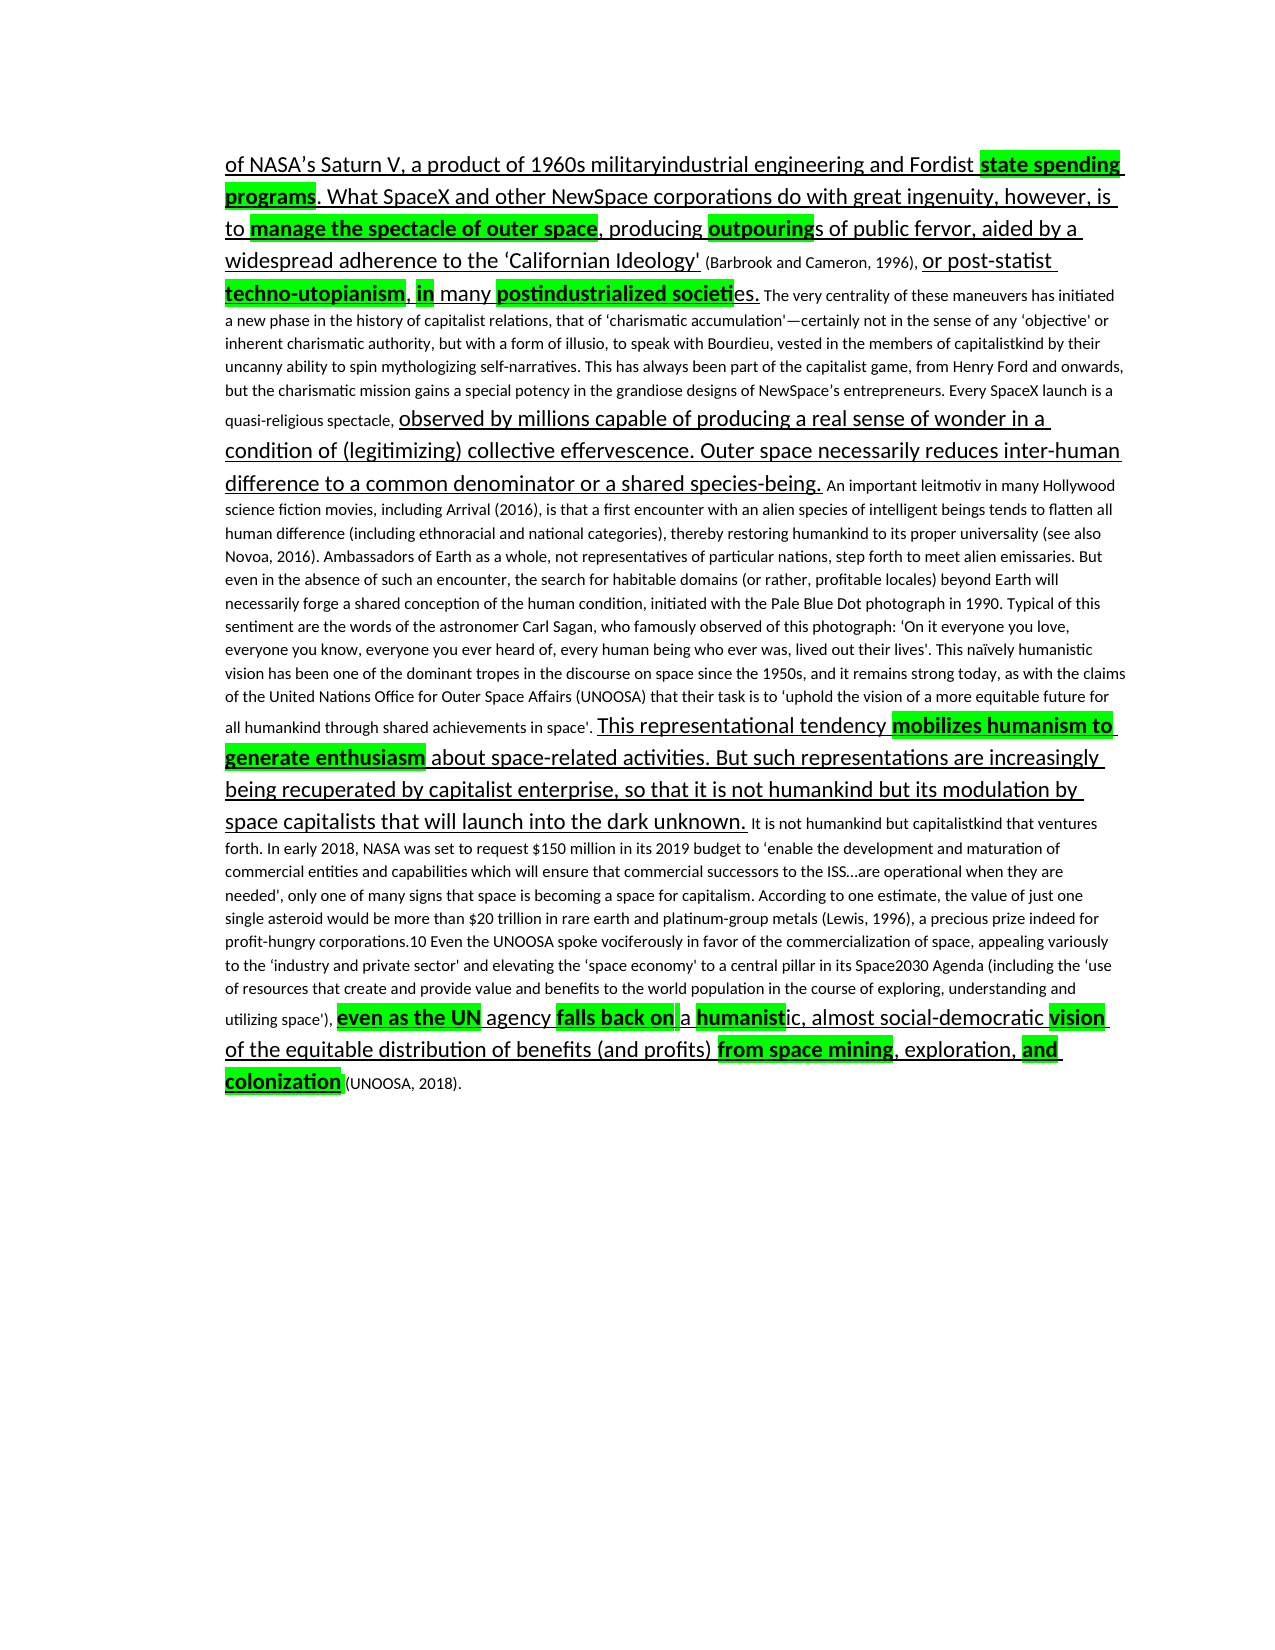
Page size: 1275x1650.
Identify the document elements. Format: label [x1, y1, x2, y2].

text [187, 150, 1126, 1095]
